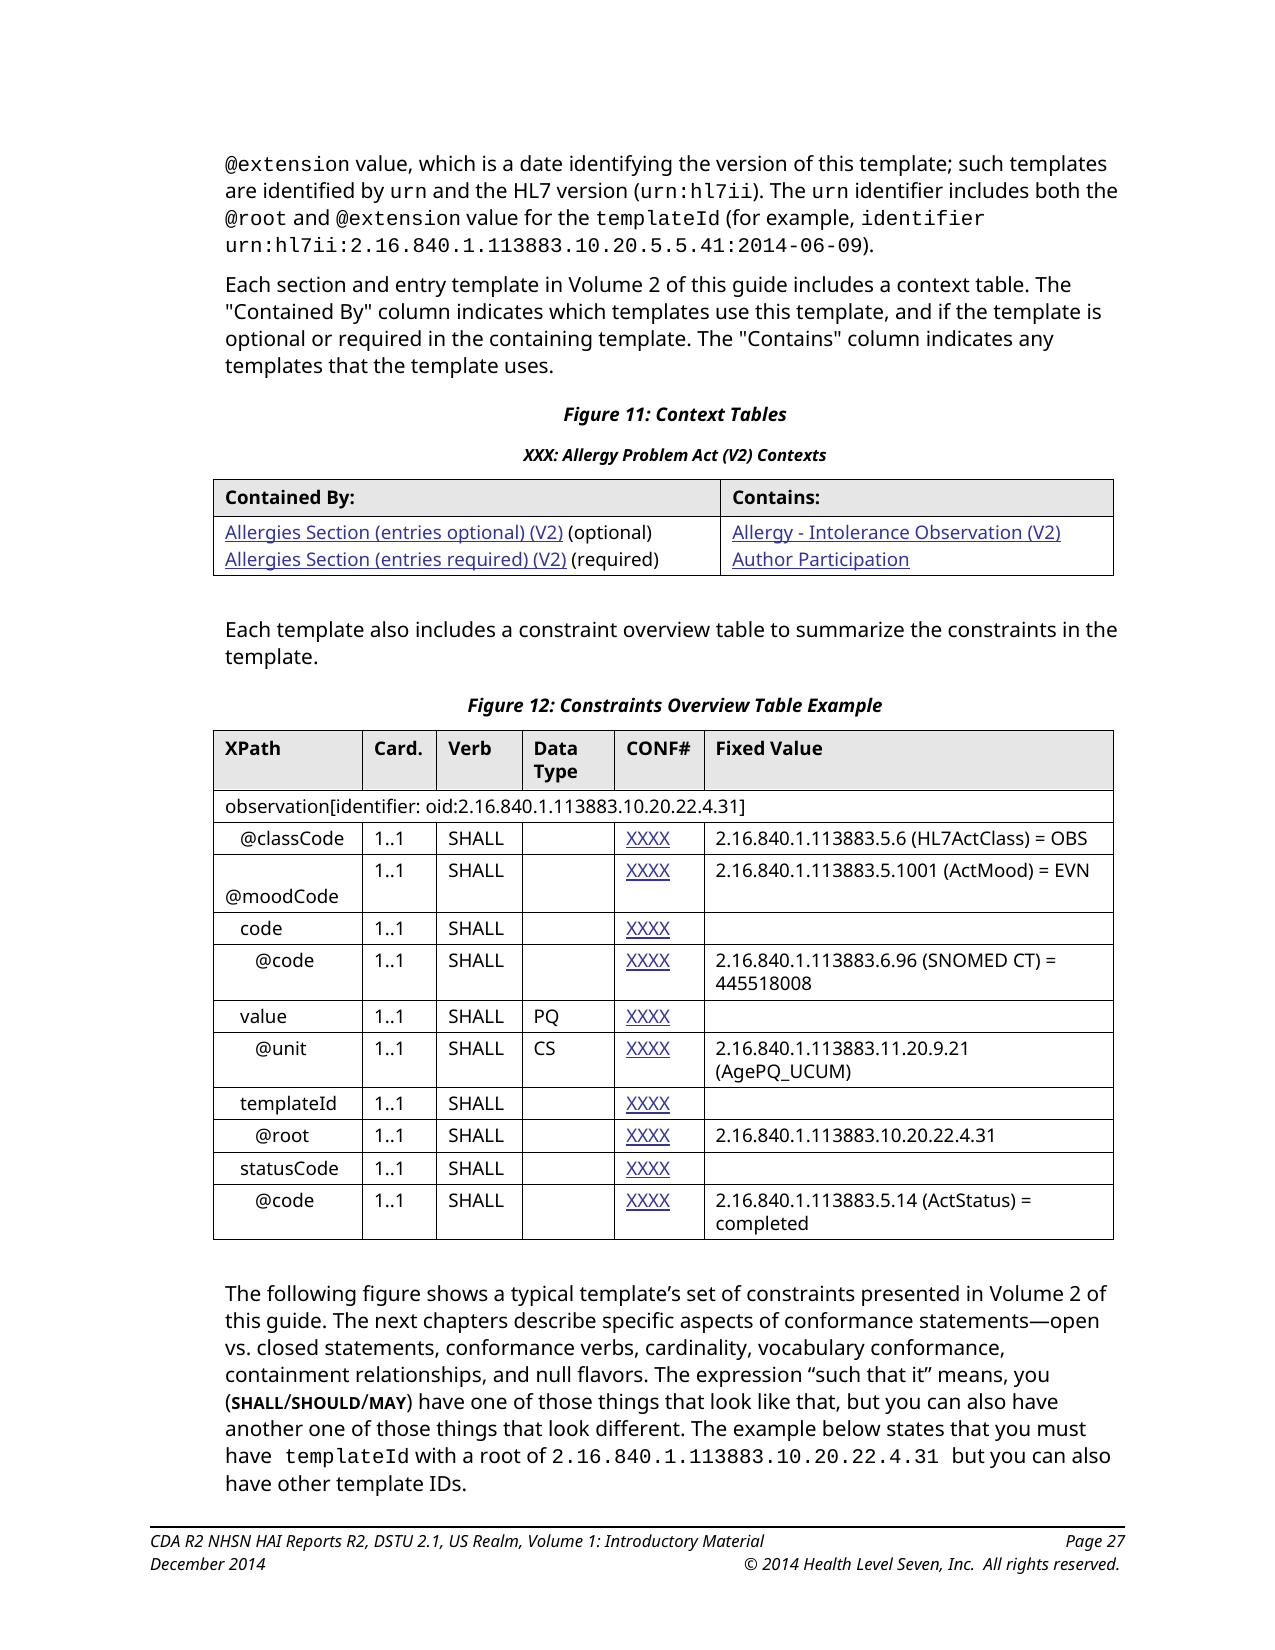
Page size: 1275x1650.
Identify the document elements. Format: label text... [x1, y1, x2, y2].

table_cell 1..1 [363, 1088, 436, 1119]
table_cell [705, 913, 1113, 944]
table_cell XXXX [615, 855, 704, 912]
table_cell code [214, 913, 362, 944]
table_cell 1..1 [363, 1120, 436, 1152]
table_cell @root [214, 1120, 362, 1152]
table_cell [523, 913, 614, 944]
table_cell [705, 1001, 1113, 1032]
table_cell 2.16.840.1.113883.5.14 (ActStatus) = completed [705, 1185, 1113, 1239]
table_cell SHALL [437, 855, 522, 912]
table_cell SHALL [437, 823, 522, 854]
text The following figure shows a typical template’s set of constraints presented in Volume 2 of this guide. The next chapters describe specific aspects of conformance statements—open vs. closed statements, conformance verbs, cardinality, vocabulary conformance, containment relationships, and null flavors. The expression “such that it” means, you (SHALL/SHOULD/MAY) have one of those things that look like that, but you can also have another one of those things that look different. The example below states that you must have templateId with a root of 2.16.840.1.113883.10.20.22.4.31 but you can also have other template IDs. [225, 1280, 1125, 1496]
table_cell XXXX [615, 1185, 704, 1239]
text Each template also includes a constraint overview table to summarize the constraints in the template. [225, 616, 1125, 670]
table_header CONF# [615, 731, 704, 789]
table_cell @moodCode [214, 855, 362, 912]
table_cell value [214, 1001, 362, 1032]
table_cell @code [214, 945, 362, 999]
text Figure 11: Context Tables [225, 400, 1125, 427]
table_cell templateId [214, 1088, 362, 1119]
table_cell XXXX [615, 913, 704, 944]
table_cell 1..1 [363, 945, 436, 999]
table_cell 1..1 [363, 1153, 436, 1184]
table_cell XXXX [615, 1120, 704, 1152]
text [225, 150, 1125, 258]
table_header Data Type [523, 731, 614, 789]
table_cell SHALL [437, 1120, 522, 1152]
table_cell XXXX [615, 1033, 704, 1087]
table_cell [523, 1120, 614, 1152]
table_cell 1..1 [363, 1185, 436, 1239]
table_cell 1..1 [363, 1033, 436, 1087]
table_cell [523, 855, 614, 912]
table_cell XXXX [615, 1088, 704, 1119]
table_cell 1..1 [363, 855, 436, 912]
table_cell SHALL [437, 1185, 522, 1239]
table_cell CS [523, 1033, 614, 1087]
text XXX: Allergy Problem Act (V2) Contexts [225, 439, 1125, 467]
table_cell [523, 1153, 614, 1184]
table_cell 1..1 [363, 913, 436, 944]
table_cell 1..1 [363, 1001, 436, 1032]
table_cell @code [214, 1185, 362, 1239]
table_cell Allergy - Intolerance Observation (V2) Author Participation [721, 517, 1113, 575]
table_header Contains: [721, 480, 1113, 516]
table_cell @classCode [214, 823, 362, 854]
table_cell statusCode [214, 1153, 362, 1184]
table_cell 2.16.840.1.113883.5.6 (HL7ActClass) = OBS [705, 823, 1113, 854]
table_cell [705, 1088, 1113, 1119]
table_cell SHALL [437, 913, 522, 944]
table_cell SHALL [437, 1001, 522, 1032]
table_cell 2.16.840.1.113883.10.20.22.4.31 [705, 1120, 1113, 1152]
table_cell XXXX [615, 1153, 704, 1184]
table_cell 2.16.840.1.113883.6.96 (SNOMED CT) = 445518008 [705, 945, 1113, 999]
table_cell XXXX [615, 945, 704, 999]
table_cell PQ [523, 1001, 614, 1032]
table_cell 1..1 [363, 823, 436, 854]
table_cell SHALL [437, 1088, 522, 1119]
table_header Verb [437, 731, 522, 789]
table_cell XXXX [615, 823, 704, 854]
table_cell [523, 1185, 614, 1239]
text Each section and entry template in Volume 2 of this guide includes a context table. The "Contained By" column indicates which templates use this template, and if the template is optional or required in the containing template. The "Contains" column indicates any templates that the template uses. [225, 271, 1125, 379]
table_cell Allergies Section (entries optional) (V2) (optional) Allergies Section (entries required) (V2) (required) [214, 517, 720, 575]
table_cell @unit [214, 1033, 362, 1087]
table_header Card. [363, 731, 436, 789]
table_cell [523, 823, 614, 854]
table_header Contained By: [214, 480, 720, 516]
table_cell observation[identifier: oid:2.16.840.1.113883.10.20.22.4.31] [214, 791, 1113, 822]
table_header Fixed Value [705, 731, 1113, 789]
table_cell 2.16.840.1.113883.5.1001 (ActMood) = EVN [705, 855, 1113, 912]
table_cell [523, 945, 614, 999]
text Figure 12: Constraints Overview Table Example [225, 691, 1125, 718]
table_cell [705, 1153, 1113, 1184]
table_cell XXXX [615, 1001, 704, 1032]
table_header XPath [214, 731, 362, 789]
table_cell SHALL [437, 945, 522, 999]
table_cell SHALL [437, 1033, 522, 1087]
table_cell SHALL [437, 1153, 522, 1184]
table_cell 2.16.840.1.113883.11.20.9.21 (AgePQ_UCUM) [705, 1033, 1113, 1087]
table_cell [523, 1088, 614, 1119]
